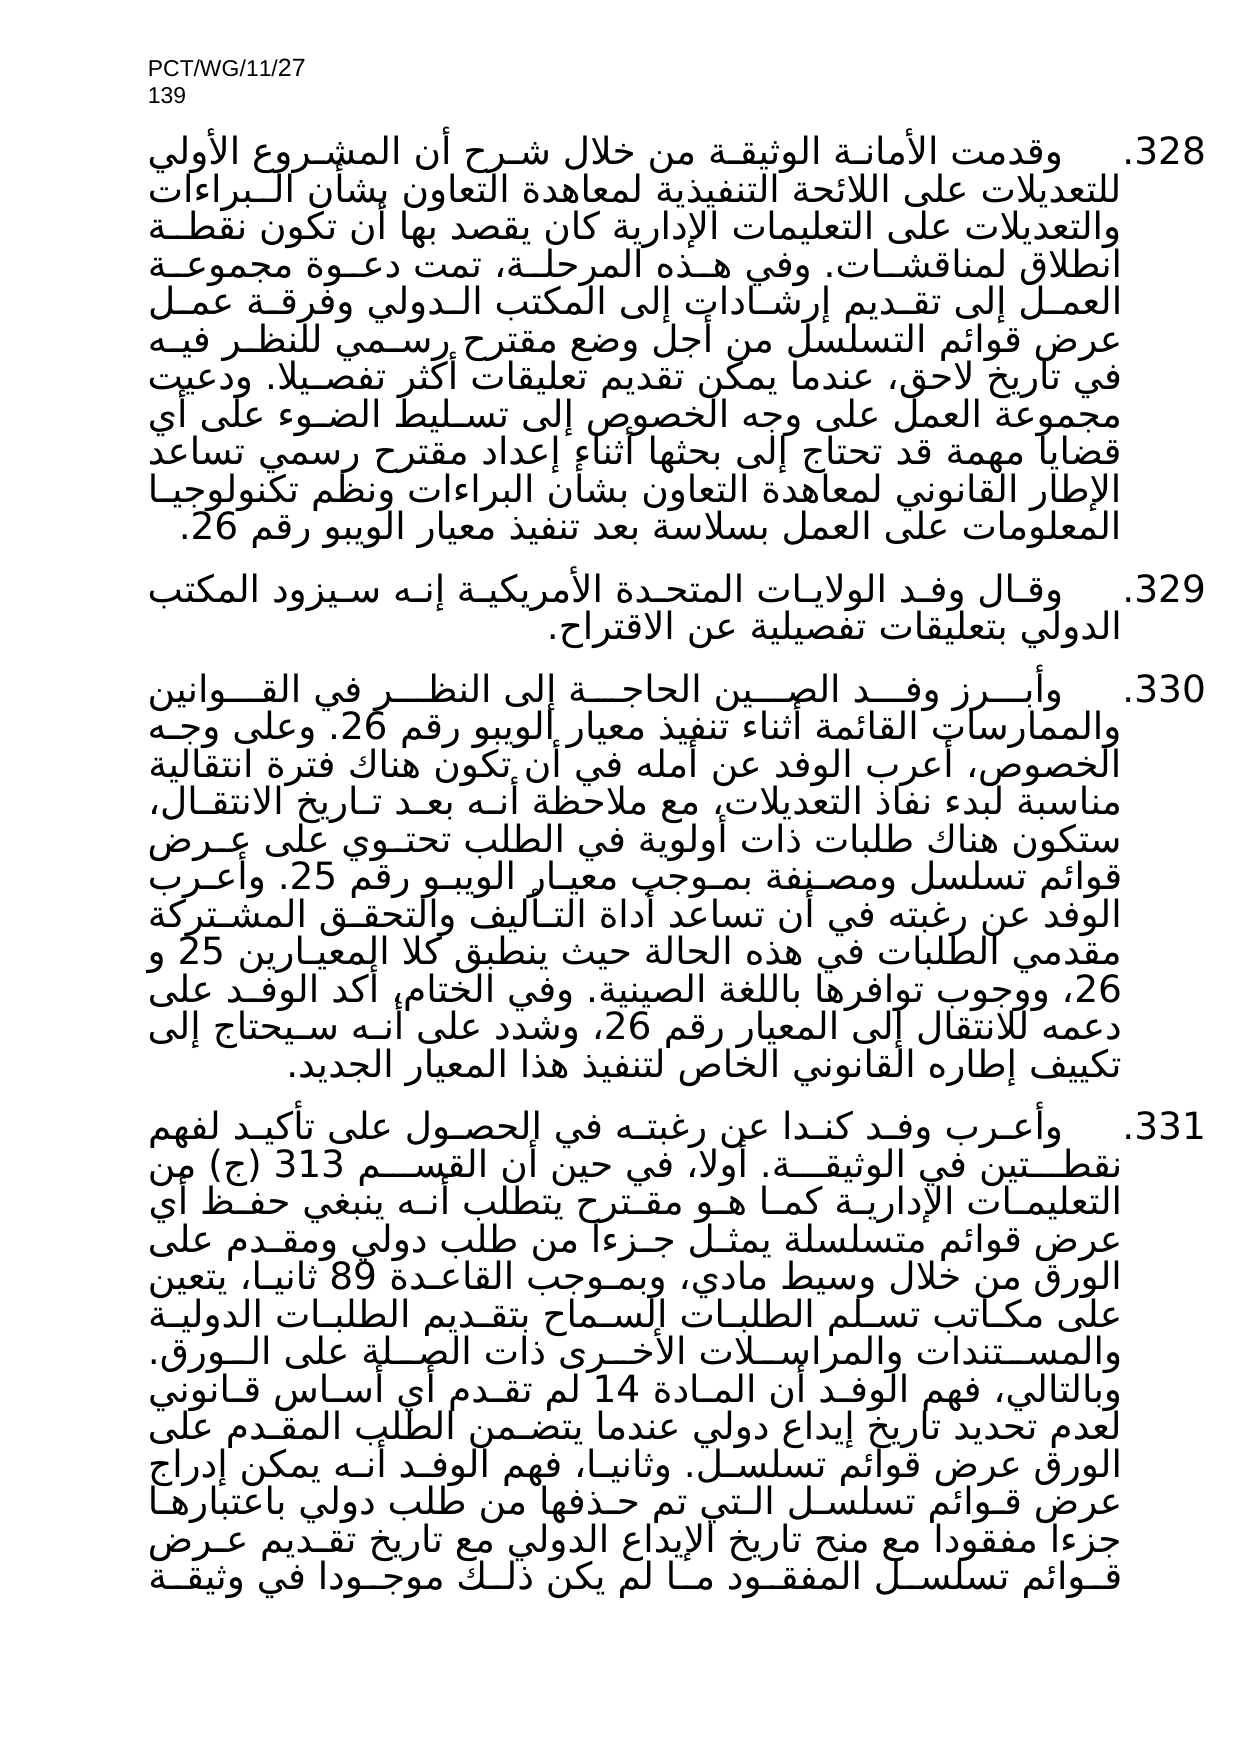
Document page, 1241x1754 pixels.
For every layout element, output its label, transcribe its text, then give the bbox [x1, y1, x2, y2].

text وقال وفد الولايات المتحدة الأمريكية إنه سيزود المكتب الدولي بتعليقات تفصيلية عن الاقتراح. [148, 572, 1122, 647]
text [148, 1109, 1122, 1597]
text وأبرز وفد الصين الحاجة إلى النظر في القوانين والممارسات القائمة أثناء تنفيذ معيار الويبو رقم 26. وعلى وجه الخصوص، أعرب الوفد عن أمله في أن تكون هناك فترة انتقالية مناسبة لبدء نفاذ التعديلات، مع ملاحظة أنه بعد تاريخ الانتقال، ستكون هناك طلبات ذات أولوية في الطلب تحتوي على عرض قوائم تسلسل ومصنفة بموجب معيار الويبو رقم 25. وأعرب الوفد عن رغبته في أن تساعد أداة التأليف والتحقق المشتركة مقدمي الطلبات في هذه الحالة حيث ينطبق كلا المعيارين 25 و26، ووجوب توافرها باللغة الصينية. وفي الختام، أكد الوفد على دعمه للانتقال إلى المعيار رقم 26، وشدد على أنه سيحتاج إلى تكييف إطاره القانوني الخاص لتنفيذ هذا المعيار الجديد. [148, 672, 1122, 1084]
text وقدمت الأمانة الوثيقة من خلال شرح أن المشروع الأولي للتعديلات على اللائحة التنفيذية لمعاهدة التعاون بشأن البراءات والتعديلات على التعليمات الإدارية كان يقصد بها أن تكون نقطة انطلاق لمناقشات. وفي هذه المرحلة، تمت دعوة مجموعة العمل إلى تقديم إرشادات إلى المكتب الدولي وفرقة عمل عرض قوائم التسلسل من أجل وضع مقترح رسمي للنظر فيه في تاريخ لاحق، عندما يمكن تقديم تعليقات أكثر تفصيلا. ودعيت مجموعة العمل على وجه الخصوص إلى تسليط الضوء على أي قضايا مهمة قد تحتاج إلى بحثها أثناء إعداد مقترح رسمي تساعد الإطار القانوني لمعاهدة التعاون بشأن البراءات ونظم تكنولوجيا المعلومات على العمل بسلاسة بعد تنفيذ معيار الويبو رقم 26. [148, 134, 1122, 547]
